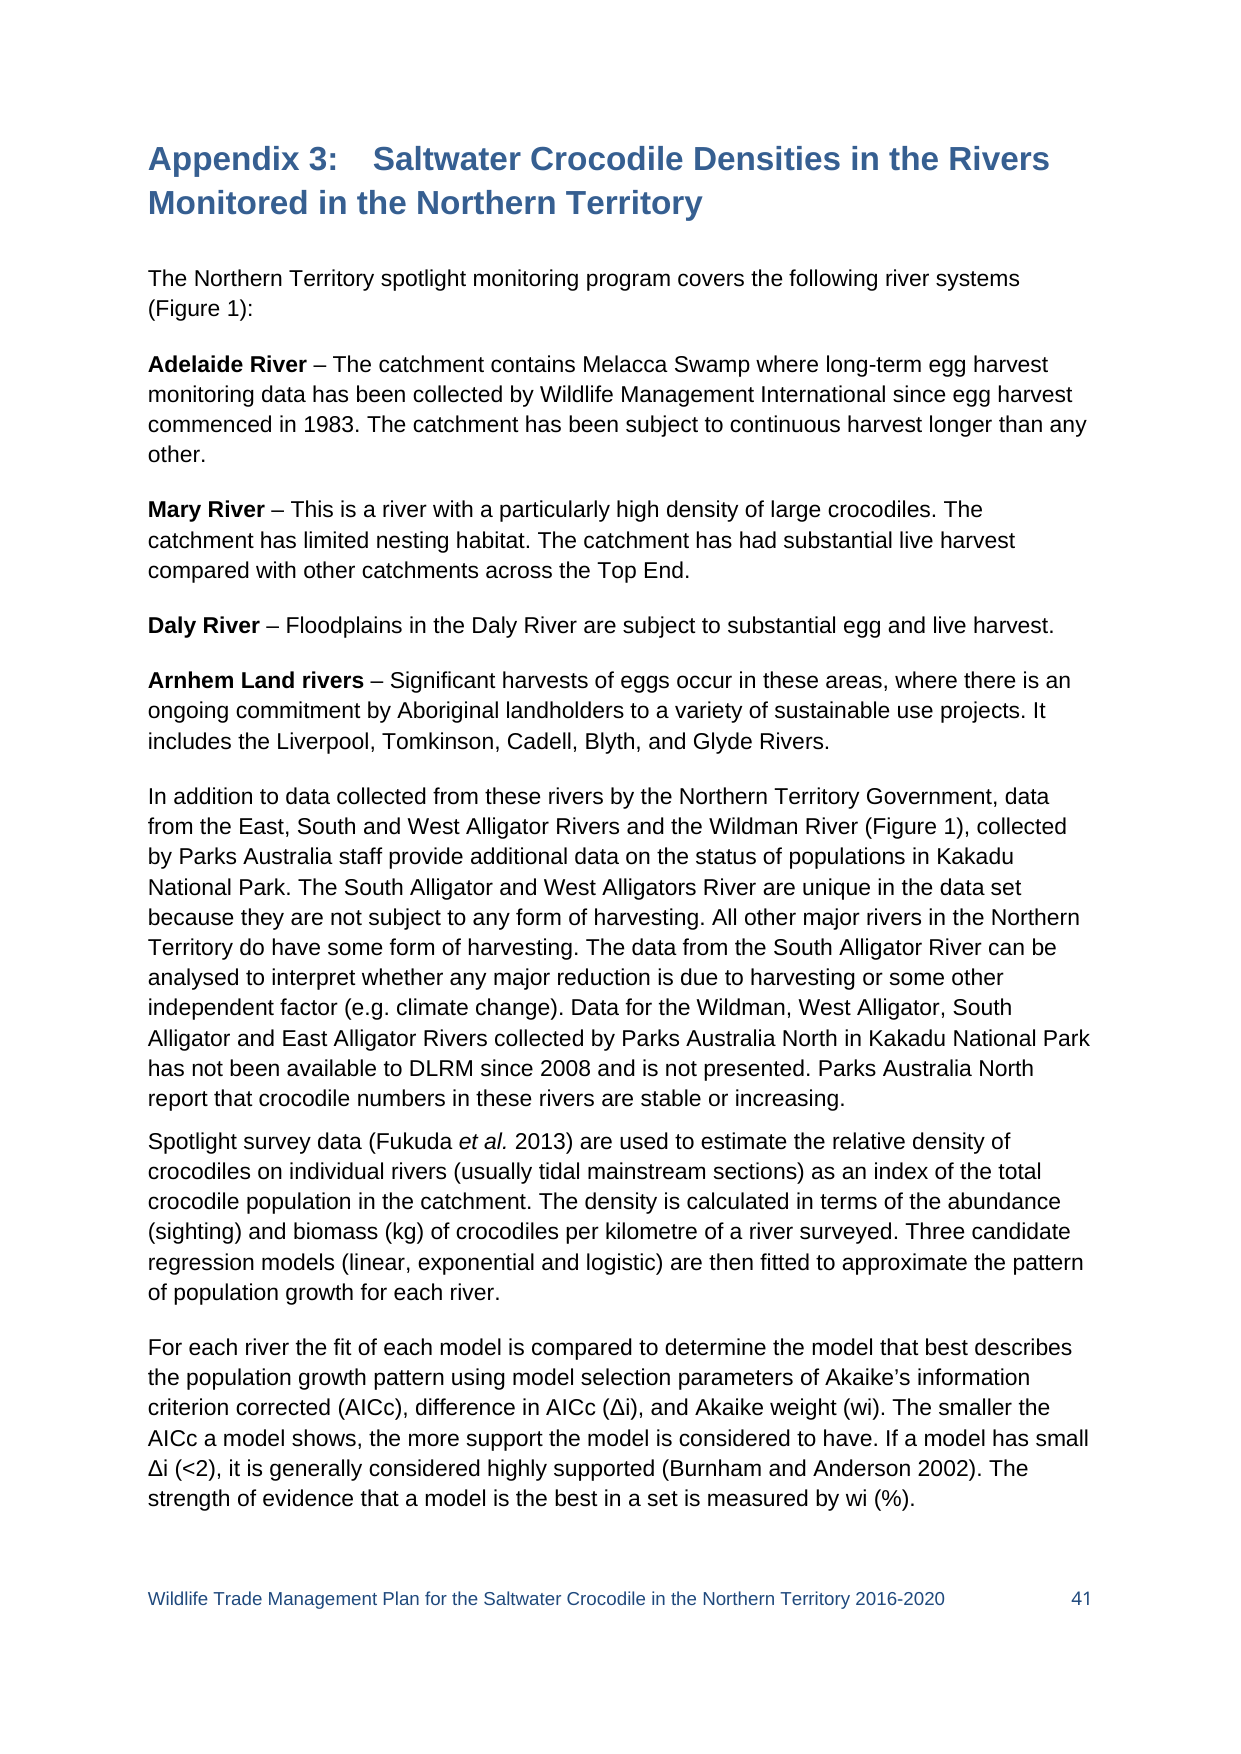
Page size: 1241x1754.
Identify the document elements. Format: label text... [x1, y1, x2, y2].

text For each river the fit of each model is compared to determine the model that best describes the population growth pattern using model selection parameters of Akaike’s information criterion corrected (AICc), difference in AICc (Δi), and Akaike weight (wi). The smaller the AICc a model shows, the more support the model is considered to have. If a model has small Δi (<2), it is generally considered highly supported (Burnham and Anderson 2002). The strength of evidence that a model is the best in a set is measured by wi (%). [148, 1334, 1092, 1511]
text Spotlight survey data (Fukuda et al. 2013) are used to estimate the relative density of crocodiles on individual rivers (usually tidal mainstream sections) as an index of the total crocodile population in the catchment. The density is calculated in terms of the abundance (sighting) and biomass (kg) of crocodiles per kilometre of a river surveyed. Three candidate regression models (linear, exponential and logistic) are then fitted to approximate the pattern of population growth for each river. [148, 1128, 1092, 1305]
text Adelaide River – The catchment contains Melacca Swamp where long-term egg harvest monitoring data has been collected by Wildlife Management International since egg harvest commenced in 1983. The catchment has been subject to continuous harvest longer than any other. [148, 351, 1092, 467]
text Mary River – This is a river with a particularly high density of large crocodiles. The catchment has limited nesting habitat. The catchment has had substantial live harvest compared with other catchments across the Top End. [148, 496, 1092, 583]
text The Northern Territory spotlight monitoring program covers the following river systems (Figure 1): [148, 265, 1092, 322]
text Daly River – Floodplains in the Daly River are subject to substantial egg and live harvest. [148, 612, 1092, 638]
text Arnhem Land rivers – Significant harvests of eggs occur in these areas, where there is an ongoing commitment by Aboriginal landholders to a variety of sustainable use projects. It includes the Liverpool, Tomkinson, Cadell, Blyth, and Glyde Rivers. [148, 667, 1092, 754]
subtitle Appendix 3: Saltwater Crocodile Densities in the Rivers Monitored in the Northern Territory [148, 139, 1092, 222]
text In addition to data collected from these rivers by the Northern Territory Government, data from the East, South and West Alligator Rivers and the Wildman River (Figure 1), collected by Parks Australia staff provide additional data on the status of populations in Kakadu National Park. The South Alligator and West Alligators River are unique in the data set because they are not subject to any form of harvesting. All other major rivers in the Northern Territory do have some form of harvesting. The data from the South Alligator River can be analysed to interpret whether any major reduction is due to harvesting or some other independent factor (e.g. climate change). Data for the Wildman, West Alligator, South Alligator and East Alligator Rivers collected by Parks Australia North in Kakadu National Park has not been available to DLRM since 2008 and is not presented. Parks Australia North report that crocodile numbers in these rivers are stable or increasing. [148, 783, 1092, 1111]
